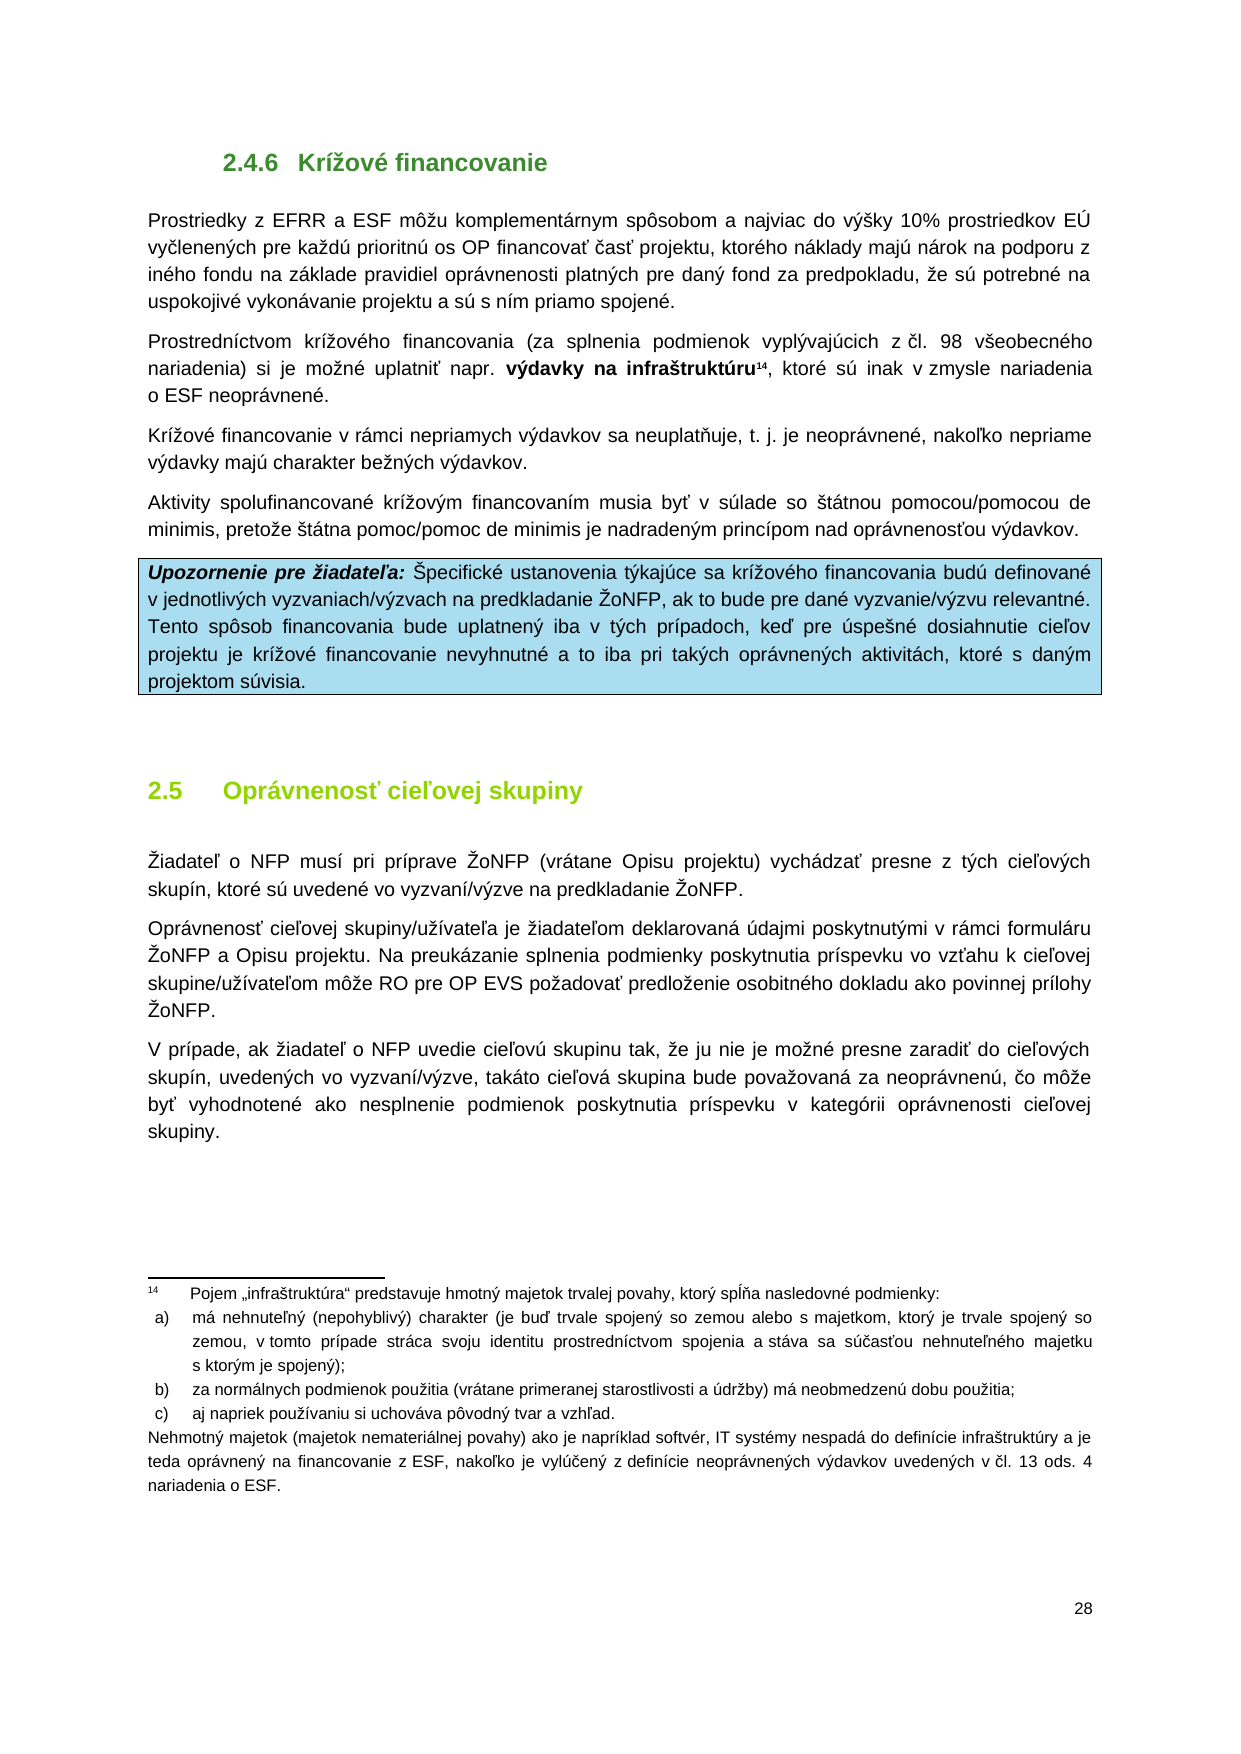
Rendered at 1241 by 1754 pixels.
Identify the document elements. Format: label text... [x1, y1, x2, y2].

text Krížové financovanie v rámci nepriamych výdavkov sa neuplatňuje, t. j. je neoprávnené, nakoľko nepriame výdavky majú charakter bežných výdavkov. [148, 424, 1092, 474]
text V prípade, ak žiadateľ o NFP uvedie cieľovú skupinu tak, že ju nie je možné presne zaradiť do cieľových skupín, uvedených vo vyzvaní/výzve, takáto cieľová skupina bude považovaná za neoprávnenú, čo môže byť vyhodnotené ako nesplnenie podmienok poskytnutia príspevku v kategórii oprávnenosti cieľovej skupiny. [148, 1038, 1092, 1143]
subtitle 2.5 Oprávnenosť cieľovej skupiny [148, 776, 1092, 805]
subtitle 2.4.6 Krížové financovanie [223, 148, 1092, 176]
text Žiadateľ o NFP musí pri príprave ŽoNFP (vrátane Opisu projektu) vychádzať presne z tých cieľových skupín, ktoré sú uvedené vo vyzvaní/výzve na predkladanie ŽoNFP. [148, 850, 1092, 900]
text Prostriedky z EFRR a ESF môžu komplementárnym spôsobom a najviac do výšky 10% prostriedkov EÚ vyčlenených pre každú prioritnú os OP financovať časť projektu, ktorého náklady majú nárok na podporu z iného fondu na základe pravidiel oprávnenosti platných pre daný fond za predpokladu, že sú potrebné na uspokojivé vykonávanie projektu a sú s ním priamo spojené. [148, 209, 1092, 313]
text Oprávnenosť cieľovej skupiny/užívateľa je žiadateľom deklarovaná údajmi poskytnutými v rámci formuláru ŽoNFP a Opisu projektu. Na preukázanie splnenia podmienky poskytnutia príspevku vo vzťahu k cieľovej skupine/užívateľom môže RO pre OP EVS požadovať predloženie osobitného dokladu ako povinnej prílohy ŽoNFP. [148, 917, 1092, 1021]
list Prostredníctvom krížového financovania (za splnenia podmienok vyplývajúcich z čl. 98 všeobecného nariadenia) si je možné uplatniť napr. výdavky na infraštruktúru, ktoré sú inak v zmysle nariadenia o ESF neoprávnené. [148, 330, 1092, 407]
text Aktivity spolufinancované krížovým financovaním musia byť v súlade so štátnou pomocou/pomocou de minimis, pretože štátna pomoc/pomoc de minimis je nadradeným princípom nad oprávnenosťou výdavkov. [148, 491, 1092, 541]
text Upozornenie pre žiadateľa: Špecifické ustanovenia týkajúce sa krížového financovania budú definované v jednotlivých vyzvaniach/výzvach na predkladanie ŽoNFP, ak to bude pre dané vyzvanie/výzvu relevantné. Tento spôsob financovania bude uplatnený iba v tých prípadoch, keď pre úspešné dosiahnutie cieľov projektu je krížové financovanie nevyhnutné a to iba pri takých oprávnených aktivitách, ktoré s daným projektom súvisia. [139, 559, 1101, 694]
